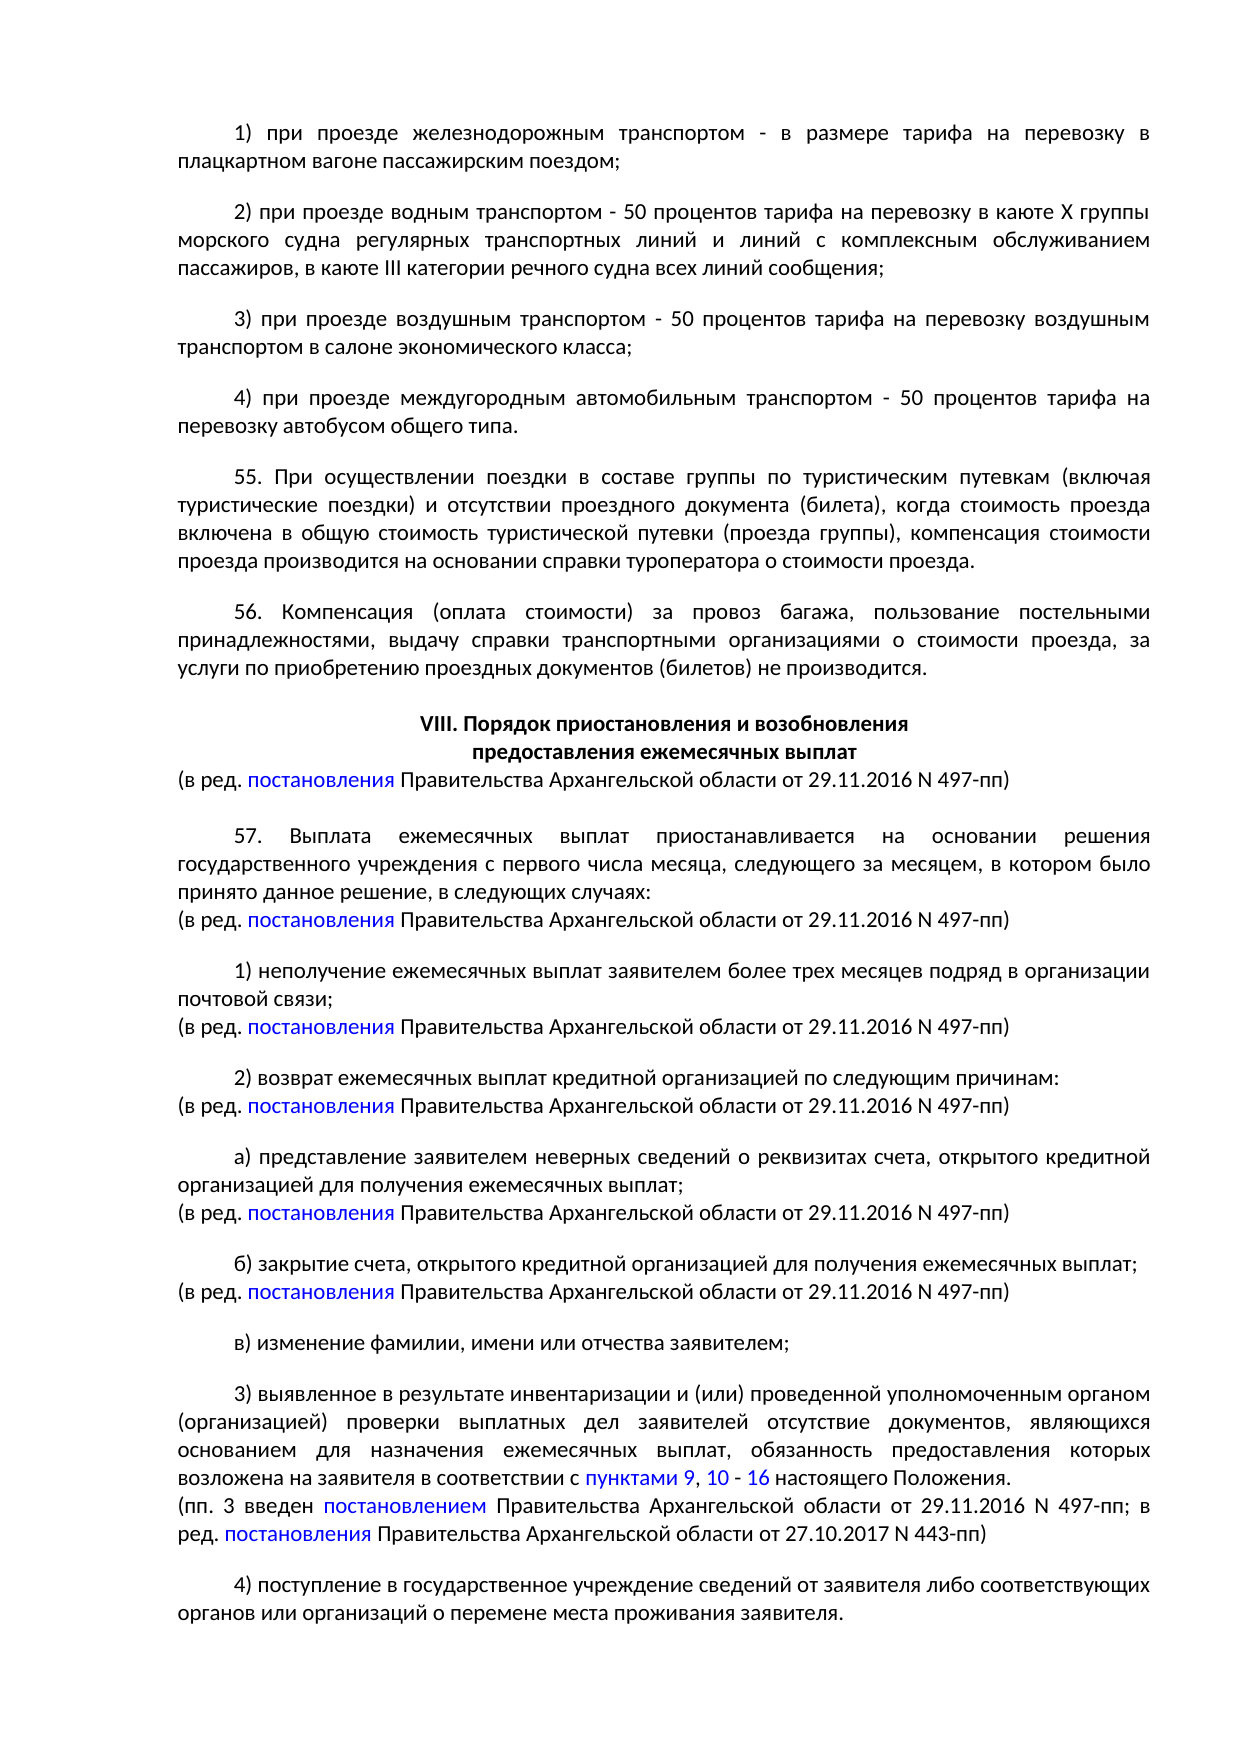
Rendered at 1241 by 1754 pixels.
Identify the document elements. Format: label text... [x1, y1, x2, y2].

text 1) при проезде железнодорожным транспортом - в размере тарифа на перевозку в плацкартном вагоне пассажирским поездом; [177, 118, 1152, 174]
text 4) поступление в государственное учреждение сведений от заявителя либо соответствующих органов или организаций о перемене места проживания заявителя. [177, 1570, 1152, 1626]
text (пп. 3 введен постановлением Правительства Архангельской области от 29.11.2016 N 497-пп; в ред. постановления Правительства Архангельской области от 27.10.2017 N 443-пп) [177, 1491, 1152, 1547]
text 2) при проезде водным транспортом - 50 процентов тарифа на перевозку в каюте X группы морского судна регулярных транспортных линий и линий с комплексным обслуживанием пассажиров, в каюте III категории речного судна всех линий сообщения; [177, 197, 1152, 281]
text (в ред. постановления Правительства Архангельской области от 29.11.2016 N 497-пп) [177, 1091, 1152, 1119]
text (в ред. постановления Правительства Архангельской области от 29.11.2016 N 497-пп) [177, 1277, 1152, 1305]
text 56. Компенсация (оплата стоимости) за провоз багажа, пользование постельными принадлежностями, выдачу справки транспортными организациями о стоимости проезда, за услуги по приобретению проездных документов (билетов) не производится. [177, 597, 1152, 681]
text 1) неполучение ежемесячных выплат заявителем более трех месяцев подряд в организации почтовой связи; [177, 956, 1152, 1012]
text 3) при проезде воздушным транспортом - 50 процентов тарифа на перевозку воздушным транспортом в салоне экономического класса; [177, 304, 1152, 360]
text (в ред. постановления Правительства Архангельской области от 29.11.2016 N 497-пп) [177, 1198, 1152, 1226]
text в) изменение фамилии, имени или отчества заявителем; [177, 1328, 1152, 1356]
text (в ред. постановления Правительства Архангельской области от 29.11.2016 N 497-пп) [177, 765, 1152, 793]
text (в ред. постановления Правительства Архангельской области от 29.11.2016 N 497-пп) [177, 1012, 1152, 1040]
text 3) выявленное в результате инвентаризации и (или) проведенной уполномоченным органом (организацией) проверки выплатных дел заявителей отсутствие документов, являющихся основанием для назначения ежемесячных выплат, обязанность предоставления которых возложена на заявителя в соответствии с пунктами 9, 10 - 16 настоящего Положения. [177, 1379, 1152, 1491]
text 57. Выплата ежемесячных выплат приостанавливается на основании решения государственного учреждения с первого числа месяца, следующего за месяцем, в котором было принято данное решение, в следующих случаях: [177, 821, 1152, 905]
text 55. При осуществлении поездки в составе группы по туристическим путевкам (включая туристические поездки) и отсутствии проездного документа (билета), когда стоимость проезда включена в общую стоимость туристической путевки (проезда группы), компенсация стоимости проезда производится на основании справки туроператора о стоимости проезда. [177, 462, 1152, 574]
text а) представление заявителем неверных сведений о реквизитах счета, открытого кредитной организацией для получения ежемесячных выплат; [177, 1142, 1152, 1198]
title VIII. Порядок приостановления и возобновления [177, 709, 1152, 737]
text б) закрытие счета, открытого кредитной организацией для получения ежемесячных выплат; [177, 1249, 1152, 1277]
text 2) возврат ежемесячных выплат кредитной организацией по следующим причинам: [177, 1063, 1152, 1091]
title предоставления ежемесячных выплат [177, 737, 1152, 765]
text 4) при проезде междугородным автомобильным транспортом - 50 процентов тарифа на перевозку автобусом общего типа. [177, 383, 1152, 439]
text (в ред. постановления Правительства Архангельской области от 29.11.2016 N 497-пп) [177, 905, 1152, 933]
